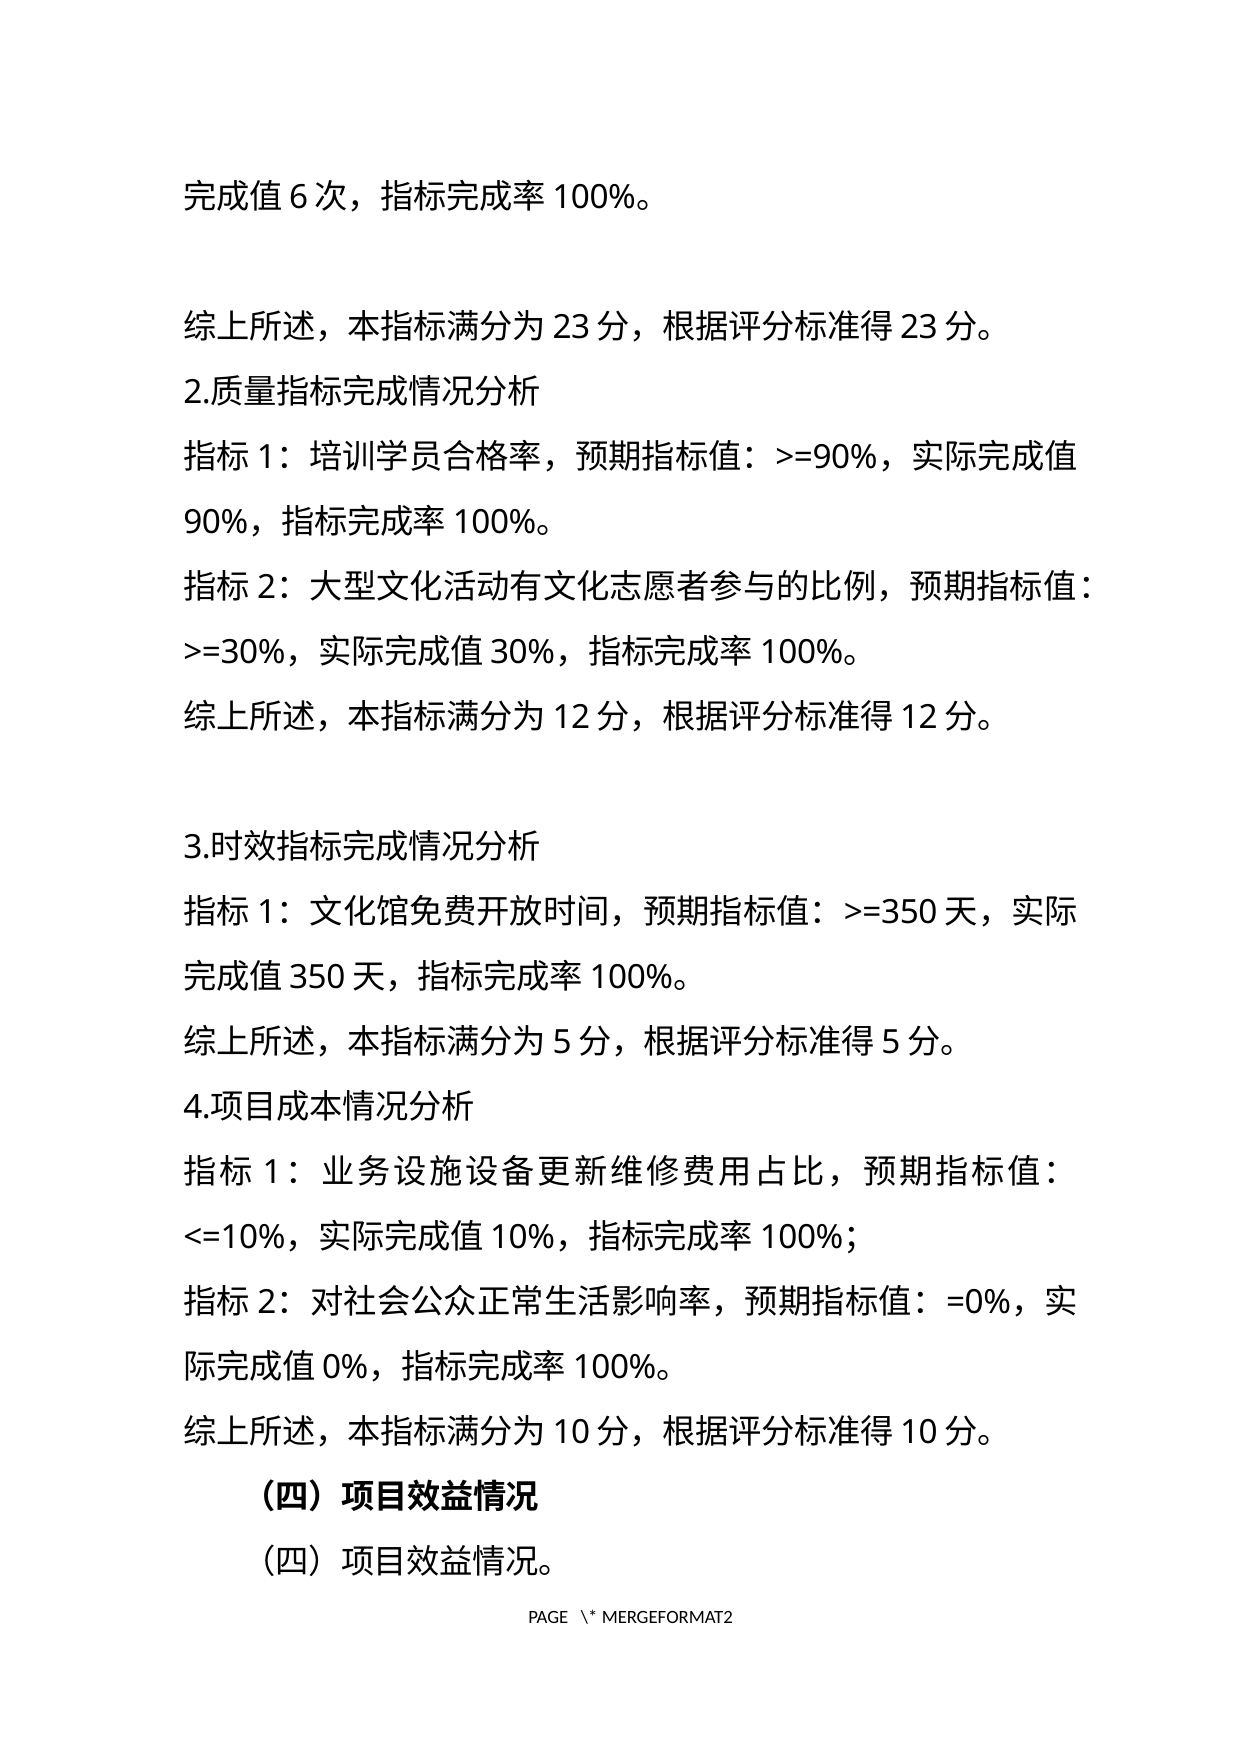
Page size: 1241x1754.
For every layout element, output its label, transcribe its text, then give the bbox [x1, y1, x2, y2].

text （四）项目效益情况 [183, 1462, 1078, 1527]
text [183, 1527, 1078, 1592]
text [183, 162, 1078, 1462]
